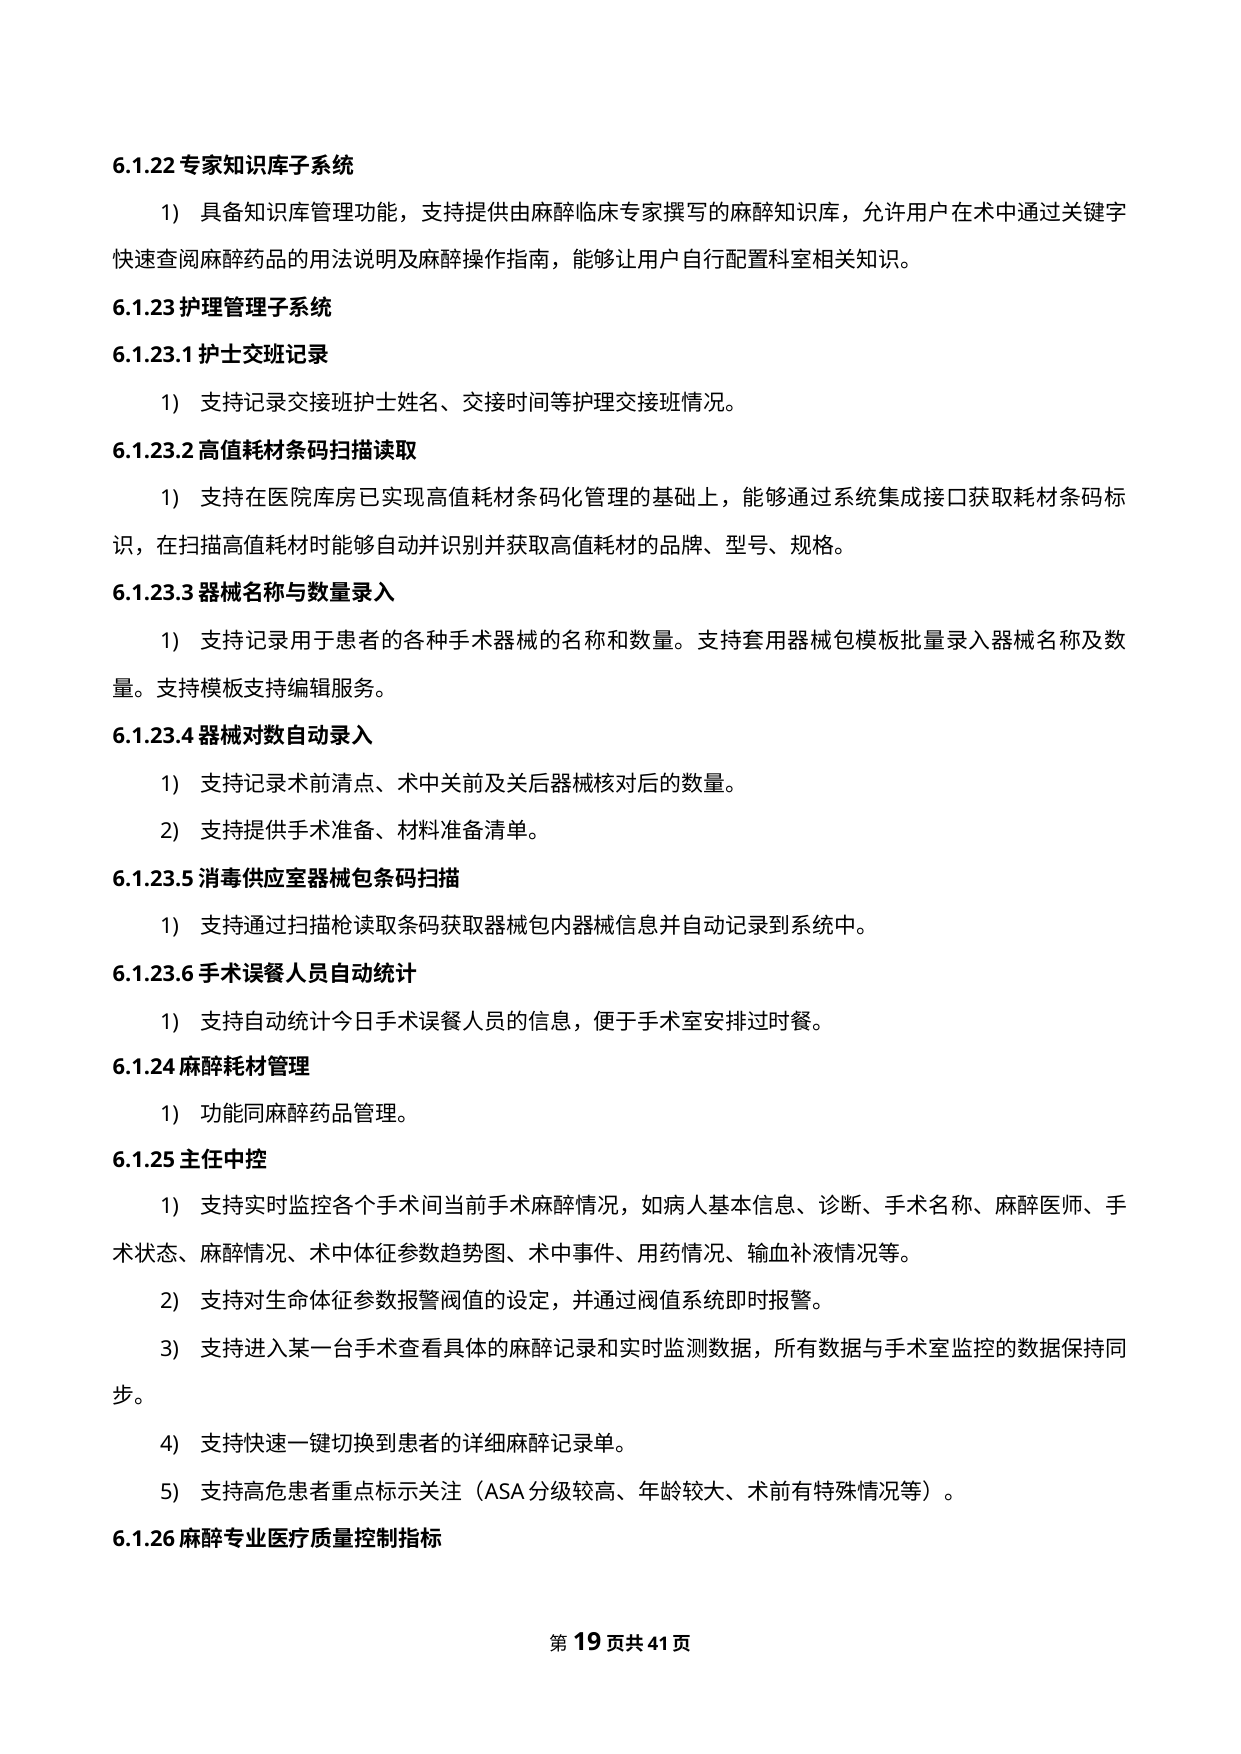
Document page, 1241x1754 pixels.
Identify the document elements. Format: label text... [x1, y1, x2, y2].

list 支持提供手术准备、材料准备清单。 [112, 813, 1128, 845]
list 具备知识库管理功能，支持提供由麻醉临床专家撰写的麻醉知识库，允许用户在术中通过关键字快速查阅麻醉药品的用法说明及麻醉操作指南，能够让用户自行配置科室相关知识。 [112, 195, 1128, 274]
list 支持实时监控各个手术间当前手术麻醉情况，如病人基本信息、诊断、手术名称、麻醉医师、手术状态、麻醉情况、术中体征参数趋势图、术中事件、用药情况、输血补液情况等。 [112, 1188, 1128, 1267]
subtitle 6.1.23.1护士交班记录 [112, 337, 1128, 369]
list 支持通过扫描枪读取条码获取器械包内器械信息并自动记录到系统中。 [112, 908, 1128, 940]
subtitle 6.1.23.3器械名称与数量录入 [112, 575, 1128, 607]
list 支持记录交接班护士姓名、交接时间等护理交接班情况。 [112, 385, 1128, 417]
list 支持在医院库房已实现高值耗材条码化管理的基础上，能够通过系统集成接口获取耗材条码标识，在扫描高值耗材时能够自动并识别并获取高值耗材的品牌、型号、规格。 [112, 480, 1128, 559]
list 支持记录术前清点、术中关前及关后器械核对后的数量。 [112, 766, 1128, 797]
list 支持进入某一台手术查看具体的麻醉记录和实时监测数据，所有数据与手术室监控的数据保持同步。 [112, 1331, 1128, 1410]
list 支持记录用于患者的各种手术器械的名称和数量。支持套用器械包模板批量录入器械名称及数量。支持模板支持编辑服务。 [112, 623, 1128, 702]
list 支持快速一键切换到患者的详细麻醉记录单。 [112, 1426, 1128, 1458]
subtitle 6.1.23护理管理子系统 [112, 290, 1128, 322]
list 功能同麻醉药品管理。 [112, 1096, 1128, 1128]
subtitle 6.1.25主任中控 [112, 1143, 1128, 1173]
subtitle 6.1.23.2高值耗材条码扫描读取 [112, 433, 1128, 464]
list 支持自动统计今日手术误餐人员的信息，便于手术室安排过时餐。 [112, 1004, 1128, 1035]
subtitle 6.1.24麻醉耗材管理 [112, 1051, 1128, 1081]
subtitle 6.1.22专家知识库子系统 [112, 150, 1128, 180]
subtitle 6.1.26麻醉专业医疗质量控制指标 [112, 1521, 1128, 1553]
list 支持对生命体征参数报警阀值的设定，并通过阀值系统即时报警。 [112, 1283, 1128, 1315]
list 支持高危患者重点标示关注（ASA分级较高、年龄较大、术前有特殊情况等）。 [112, 1474, 1128, 1505]
subtitle 6.1.23.5消毒供应室器械包条码扫描 [112, 861, 1128, 893]
subtitle 6.1.23.6手术误餐人员自动统计 [112, 956, 1128, 988]
subtitle 6.1.23.4器械对数自动录入 [112, 718, 1128, 750]
